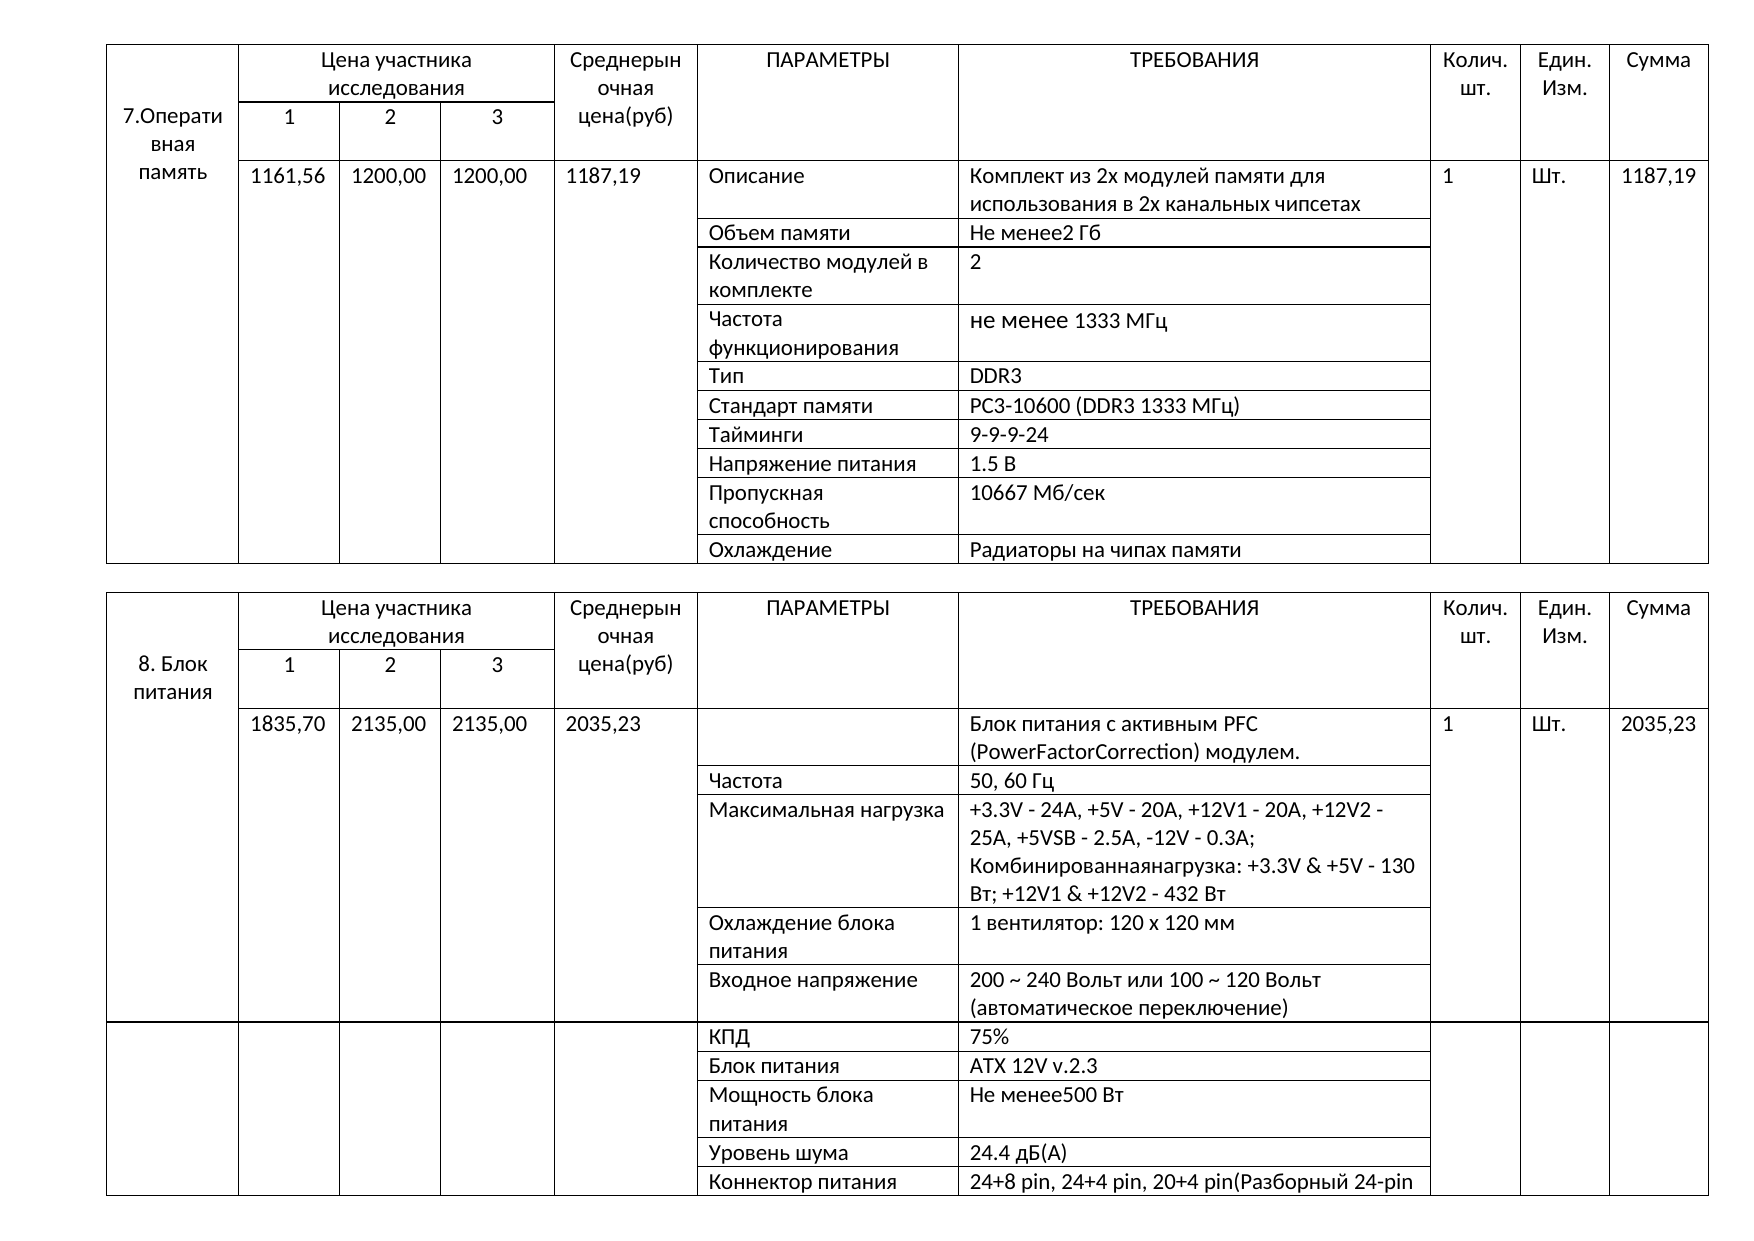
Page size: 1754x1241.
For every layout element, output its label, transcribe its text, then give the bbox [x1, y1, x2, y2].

table_cell DDR3 [959, 362, 1430, 390]
table_header 7.Оперативная память [107, 45, 238, 563]
table_header Колич.шт. [1431, 45, 1520, 160]
table_header Един.Изм. [1521, 593, 1609, 708]
table_header ПАРАМЕТРЫ [698, 45, 958, 160]
table_cell Напряжение питания [698, 449, 958, 477]
table_cell PC3-10600 (DDR3 1333 МГц) [959, 391, 1430, 419]
table_cell [1431, 1023, 1520, 1195]
table_cell Блок питания [698, 1052, 958, 1079]
table_cell 1 [1431, 709, 1520, 1021]
table_cell Комплект из 2х модулей памяти для использования в 2х канальных чипсетах [959, 161, 1430, 217]
table_cell 1200,00 [340, 161, 440, 563]
table_cell Шт. [1521, 161, 1609, 563]
table_header Цена участника исследования [239, 593, 554, 649]
table_cell Частота [698, 766, 958, 794]
table_header ПАРАМЕТРЫ [698, 593, 958, 708]
table_cell КПД [698, 1023, 958, 1051]
table_header Цена участника исследования [239, 45, 554, 101]
table_cell 2135,00 [340, 709, 440, 1021]
table_cell Тайминги [698, 420, 958, 448]
table_cell Входное напряжение [698, 965, 958, 1021]
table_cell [959, 1167, 1430, 1195]
table_cell Количество модулей в комплекте [698, 248, 958, 303]
table_cell 1161,56 [239, 161, 339, 563]
table_cell ATX 12V v.2.3 [959, 1052, 1430, 1079]
table_cell 2135,00 [441, 709, 554, 1021]
table_cell +3.3V - 24A, +5V - 20A, +12V1 - 20A, +12V2 - 25A, +5VSB - 2.5A, -12V - 0.3A; Комбинированнаянагрузка: +3.3V & +5V - 130 Вт; +12V1 & +12V2 - 432 Вт [959, 795, 1430, 907]
table_cell Стандарт памяти [698, 391, 958, 419]
table_cell 75% [959, 1023, 1430, 1051]
table_cell 3 [441, 650, 554, 708]
table_cell 2035,23 [1610, 709, 1708, 1021]
table_cell 1.5 В [959, 449, 1430, 477]
table_cell Частота функционирования [698, 305, 958, 361]
table_cell 1 [239, 103, 339, 160]
table_cell Охлаждение блока питания [698, 908, 958, 964]
table_cell Мощность блока питания [698, 1081, 958, 1137]
table_cell 1 вентилятор: 120 x 120 мм [959, 908, 1430, 964]
table_cell 10667 Мб/сек [959, 478, 1430, 534]
table_header ТРЕБОВАНИЯ [959, 45, 1430, 160]
table_cell не менее 1333 МГц [959, 305, 1430, 361]
table_cell Описание [698, 161, 958, 217]
table_cell 200 ~ 240 Вольт или 100 ~ 120 Вольт (автоматическое переключение) [959, 965, 1430, 1021]
table_cell 2035,23 [555, 709, 697, 1021]
table_cell [107, 1023, 238, 1195]
table_cell [239, 1023, 339, 1195]
table_cell [441, 1023, 554, 1195]
table_header ТРЕБОВАНИЯ [959, 593, 1430, 708]
table_cell 9-9-9-24 [959, 420, 1430, 448]
table_cell [698, 709, 958, 765]
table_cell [698, 1167, 958, 1195]
table_header Среднерыночная цена(руб) [555, 45, 697, 160]
table_cell Тип [698, 362, 958, 390]
table_cell 2 [959, 248, 1430, 303]
table_cell [340, 1023, 440, 1195]
table_cell 3 [441, 103, 554, 160]
table_cell 1 [239, 650, 339, 708]
table_cell Не менее2 Гб [959, 219, 1430, 246]
table_header Един.Изм. [1521, 45, 1609, 160]
table_cell 24.4 дБ(А) [959, 1138, 1430, 1166]
table_cell Уровень шума [698, 1138, 958, 1166]
table_cell Шт. [1521, 709, 1609, 1021]
table_cell Не менее500 Вт [959, 1081, 1430, 1137]
table_cell Объем памяти [698, 219, 958, 246]
table_cell 1200,00 [441, 161, 554, 563]
table_cell 1187,19 [555, 161, 697, 563]
table_cell [1521, 1023, 1609, 1195]
table_cell 1835,70 [239, 709, 339, 1021]
table_cell Пропускная способность [698, 478, 958, 534]
table_cell Максимальная нагрузка [698, 795, 958, 907]
table_header Сумма [1610, 45, 1708, 160]
table_header Колич.шт. [1431, 593, 1520, 708]
table_cell [1610, 1023, 1708, 1195]
table_cell Блок питания с активным PFC (PowerFactorCorrection) модулем. [959, 709, 1430, 765]
table_cell 1187,19 [1610, 161, 1708, 563]
table_header Среднерыночная цена(руб) [555, 593, 697, 708]
table_cell [555, 1023, 697, 1195]
table_cell Радиаторы на чипах памяти [959, 535, 1430, 563]
table_cell 2 [340, 103, 440, 160]
table_cell Охлаждение [698, 535, 958, 563]
table_cell 1 [1431, 161, 1520, 563]
table_cell 50, 60 Гц [959, 766, 1430, 794]
table_cell 2 [340, 650, 440, 708]
table_header Сумма [1610, 593, 1708, 708]
table_header 8. Блок питания [107, 593, 238, 1021]
